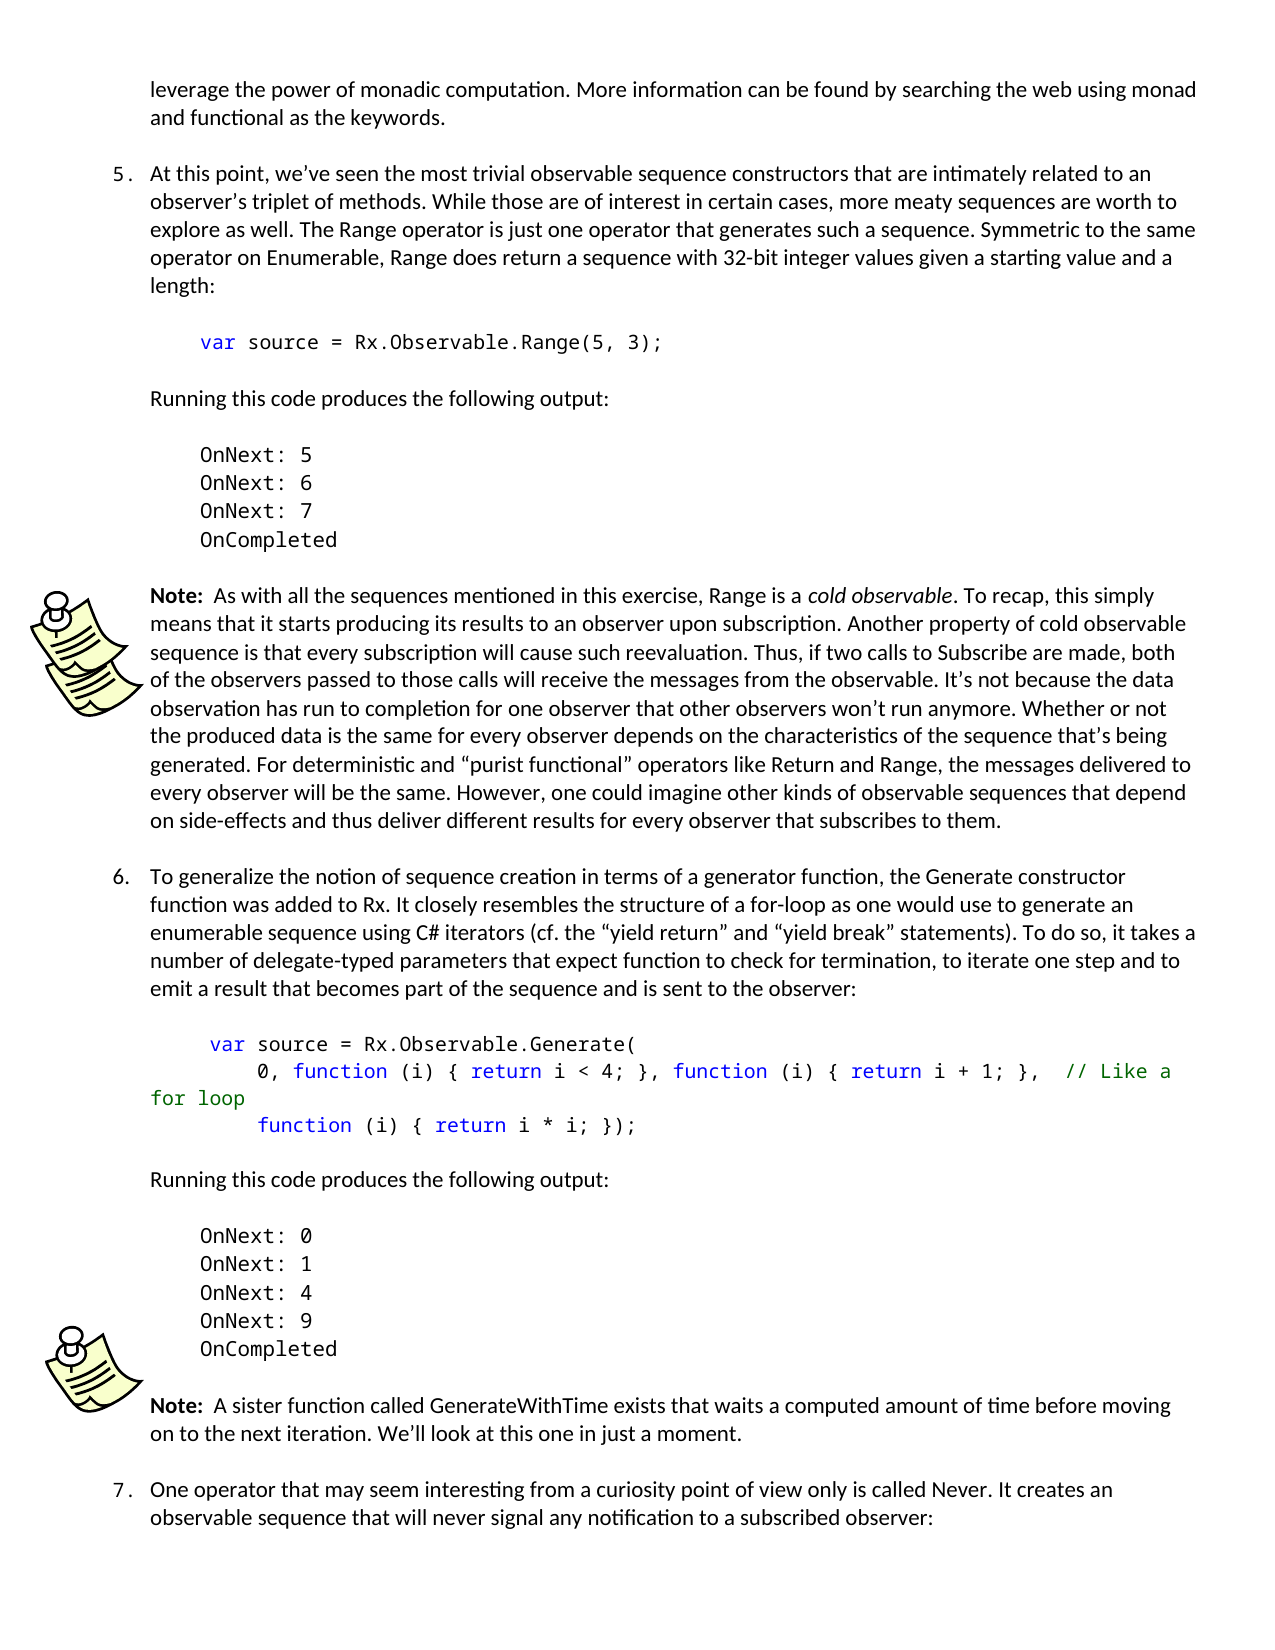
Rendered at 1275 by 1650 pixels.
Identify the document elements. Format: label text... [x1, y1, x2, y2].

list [112, 75, 1200, 159]
list To generalize the notion of sequence creation in terms of a generator function, the Generate constructor function was added to Rx. It closely resembles the structure of a for-loop as one would use to generate an enumerable sequence using C# iterators (cf. the “yield return” and “yield break” statements). To do so, it takes a number of delegate-typed parameters that expect function to check for termination, to iterate one step and to emit a result that becomes part of the sequence and is sent to the observer: var source = Rx.Observable.Generate( 0, function (i) { return i < 4; }, function (i) { return i + 1; }, // Like a for loop function (i) { return i * i; }); Running this code produces the following output: OnNext: 0 OnNext: 1 OnNext: 4 OnNext: 9 OnCompleted Note: A sister function called GenerateWithTime exists that waits a computed amount of time before moving on to the next iteration. We’ll look at this one in just a moment. [112, 862, 1200, 1475]
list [112, 1475, 1200, 1531]
list At this point, we’ve seen the most trivial observable sequence constructors that are intimately related to an observer’s triplet of methods. While those are of interest in certain cases, more meaty sequences are worth to explore as well. The Range operator is just one operator that generates such a sequence. Symmetric to the same operator on Enumerable, Range does return a sequence with 32-bit integer values given a starting value and a length: var source = Rx.Observable.Range(5, 3); Running this code produces the following output: OnNext: 5 OnNext: 6 OnNext: 7 OnCompleted Note: As with all the sequences mentioned in this exercise, Range is a cold observable. To recap, this simply means that it starts producing its results to an observer upon subscription. Another property of cold observable sequence is that every subscription will cause such reevaluation. Thus, if two calls to Subscribe are made, both of the observers passed to those calls will receive the messages from the observable. It’s not because the data observation has run to completion for one observer that other observers won’t run anymore. Whether or not the produced data is the same for every observer depends on the characteristics of the sequence that’s being generated. For deterministic and “purist functional” operators like Return and Range, the messages delivered to every observer will be the same. However, one could imagine other kinds of observable sequences that depend on side-effects and thus deliver different results for every observer that subscribes to them. [112, 159, 1200, 862]
